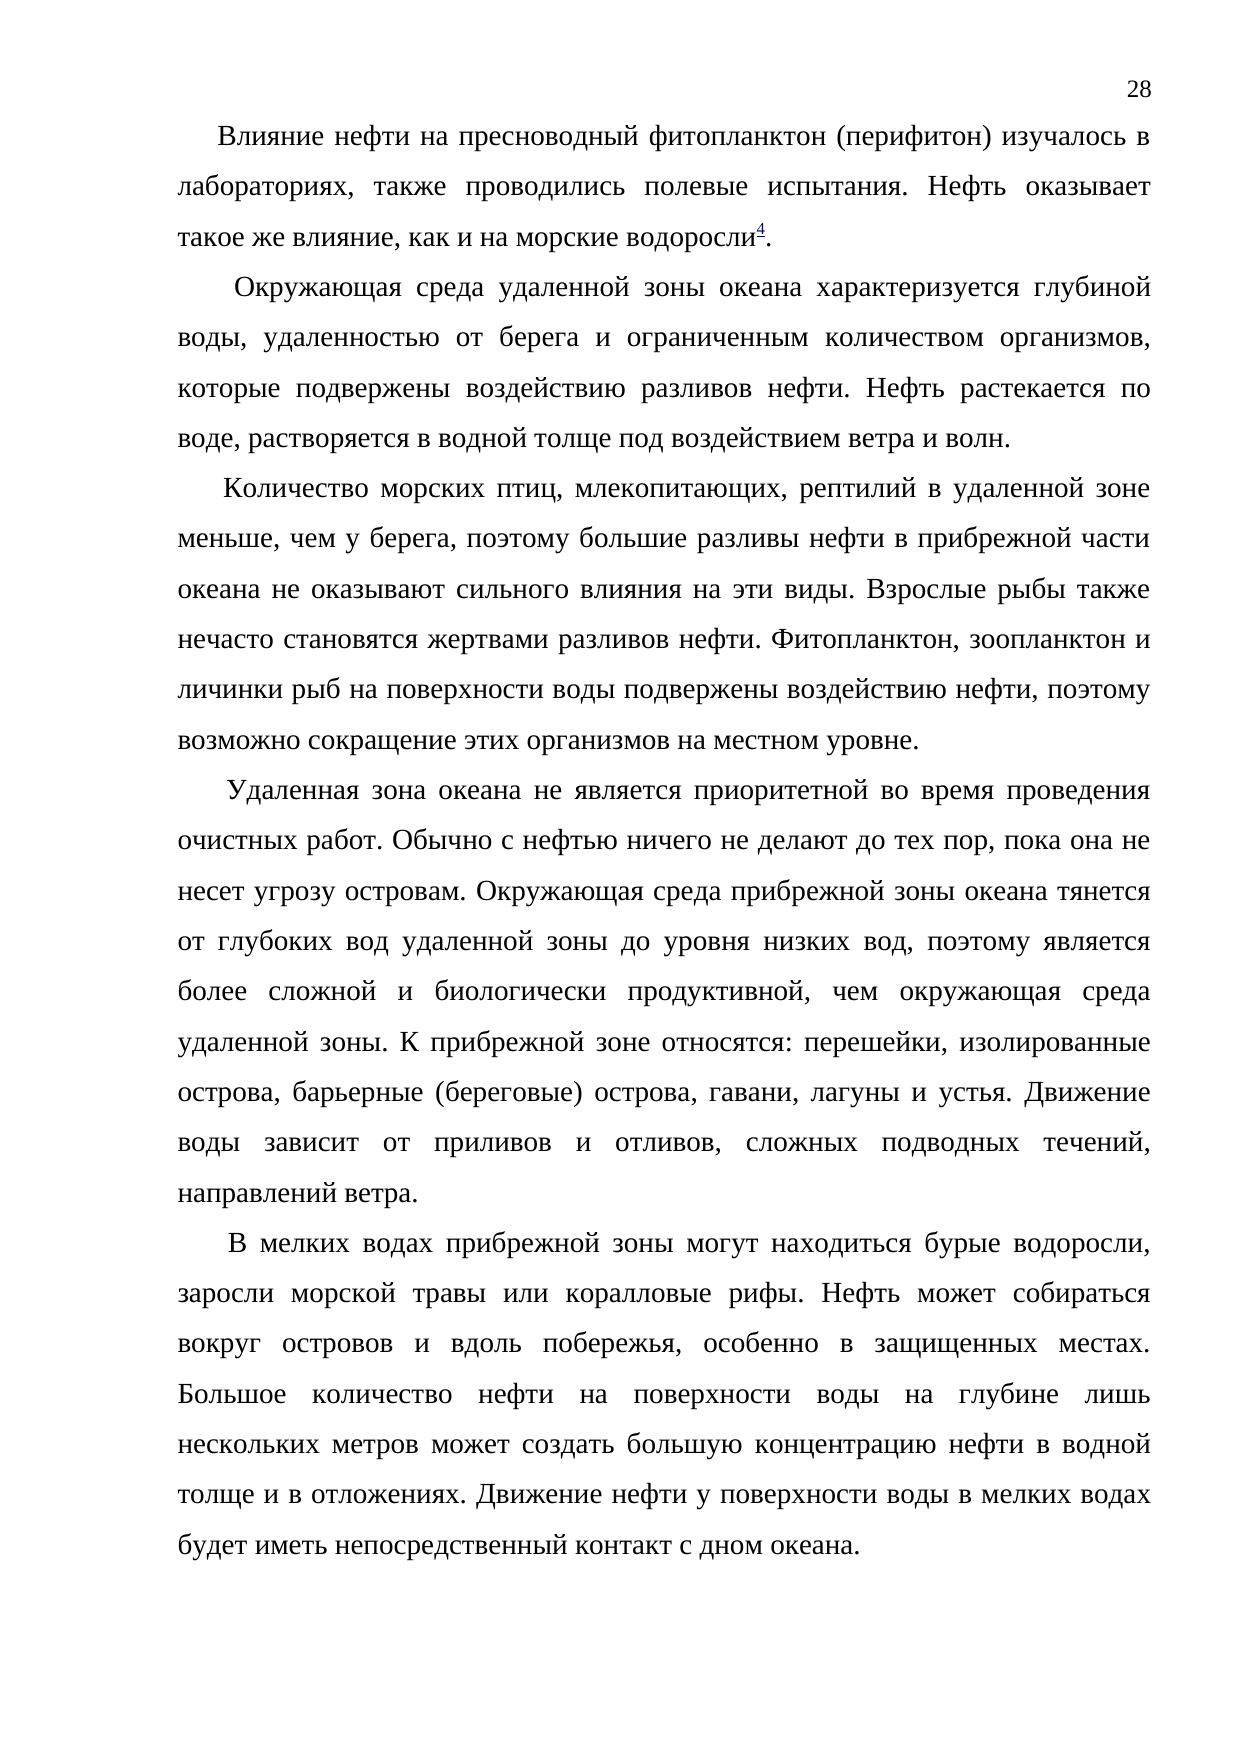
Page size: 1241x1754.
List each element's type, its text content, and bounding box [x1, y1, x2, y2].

text Количество морских птиц, млекопитающих, рептилий в удаленной зоне меньше, чем у берега, поэтому большие разливы нефти в прибрежной части океана не оказывают сильного влияния на эти виды. Взрослые рыбы также нечасто становятся жертвами разливов нефти. Фитопланктон, зоопланктон и личинки рыб на поверхности воды подвержены воздействию нефти, поэтому возможно сокращение этих организмов на местном уровне. [177, 470, 1152, 755]
text Влияние нефти на пресноводный фитопланктон (перифитон) изучалось в лабораториях, также проводились полевые испытания. Нефть оказывает такое же влияние, как и на морские водоросли4. [177, 118, 1152, 252]
text Окружающая среда удаленной зоны океана характеризуется глубиной воды, удаленностью от берега и ограниченным количеством организмов, которые подвержены воздействию разливов нефти. Нефть растекается по воде, растворяется в водной толще под воздействием ветра и волн. [177, 269, 1152, 453]
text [177, 1225, 1152, 1560]
text Удаленная зона океана не является приоритетной во время проведения очистных работ. Обычно с нефтью ничего не делают до тех пор, пока она не несет угрозу островам. Окружающая среда прибрежной зоны океана тянется от глубоких вод удаленной зоны до уровня низких вод, поэтому является более сложной и биологически продуктивной, чем окружающая среда удаленной зоны. К прибрежной зоне относятся: перешейки, изолированные острова, барьерные (береговые) острова, гавани, лагуны и устья. Движение воды зависит от приливов и отливов, сложных подводных течений, направлений ветра. [177, 772, 1152, 1208]
